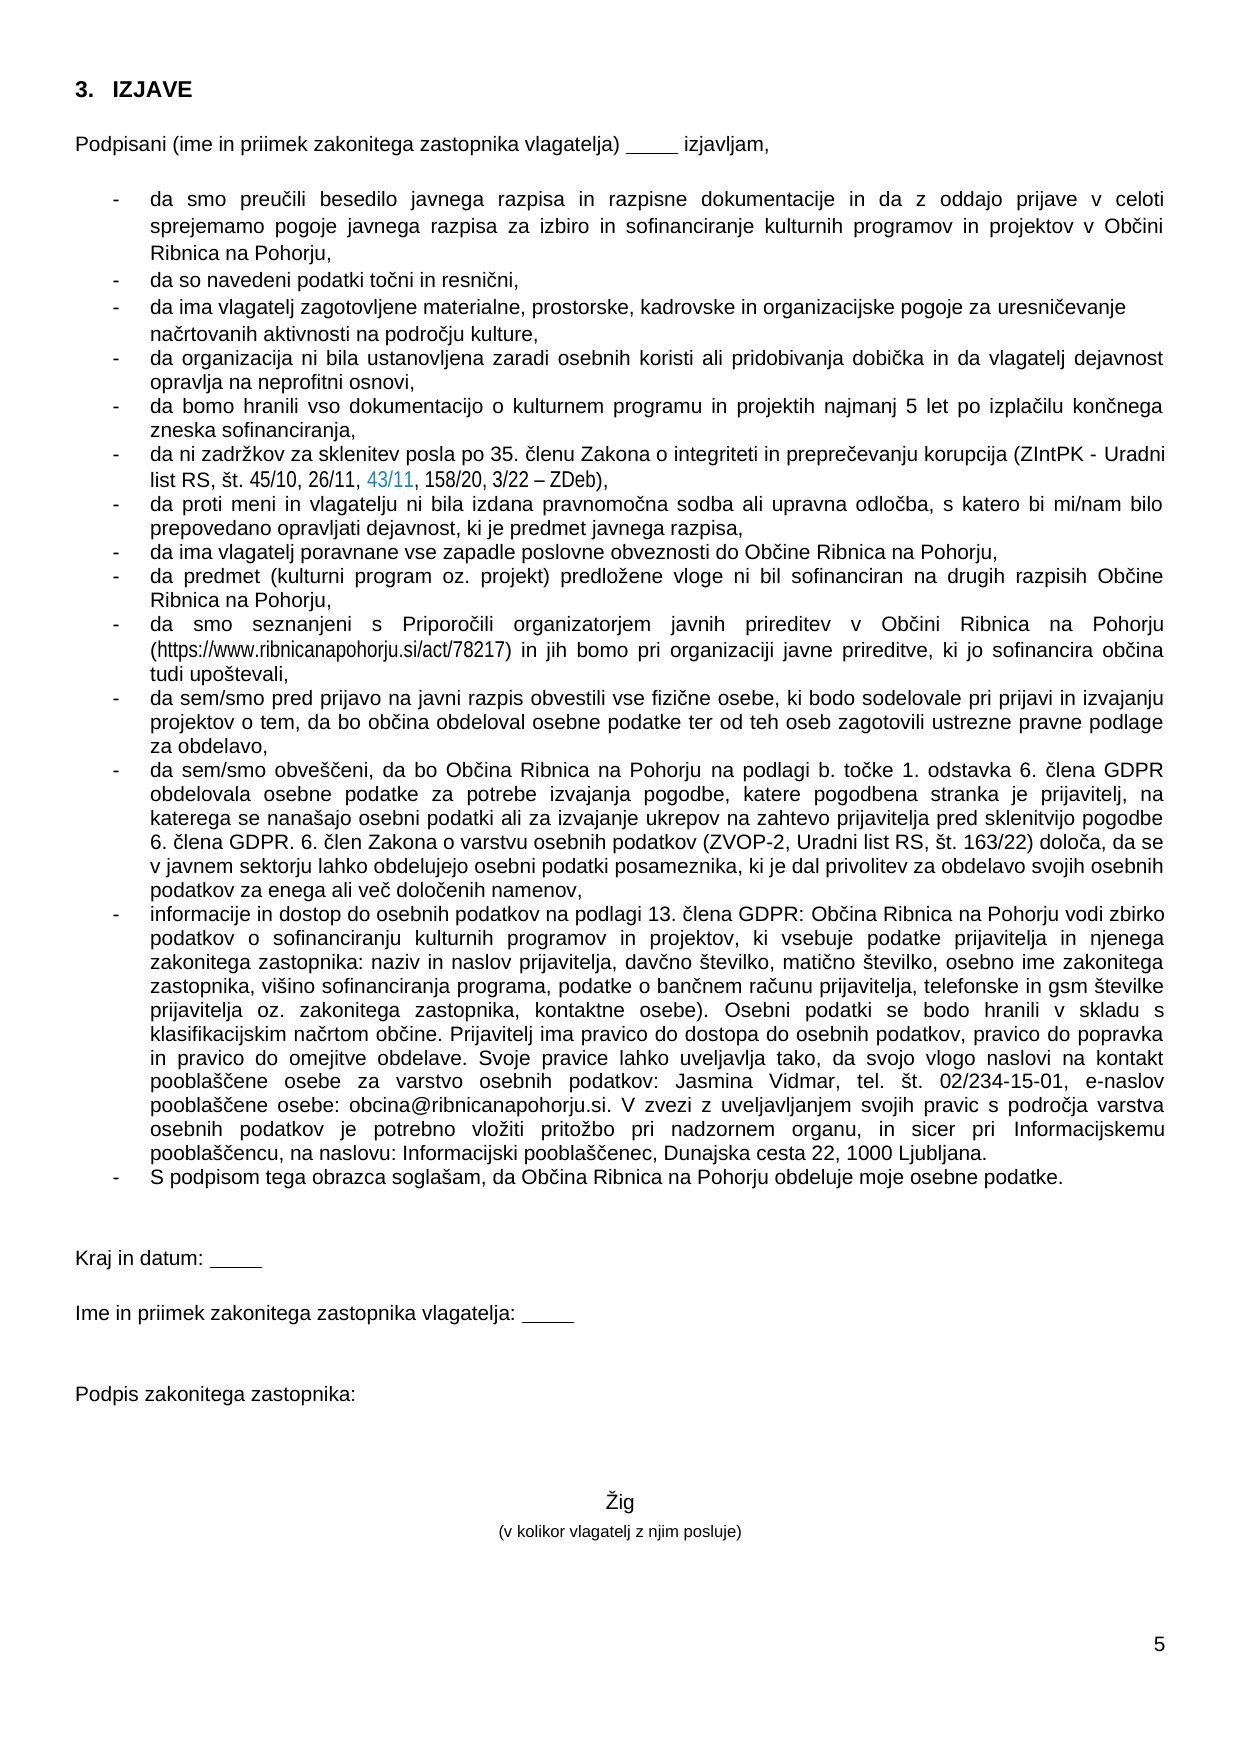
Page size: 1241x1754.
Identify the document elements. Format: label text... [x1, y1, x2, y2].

list da sem/smo pred prijavo na javni razpis obvestili vse fizične osebe, ki bodo sodelovale pri prijavi in izvajanju projektov o tem, da bo občina obdeloval osebne podatke ter od teh oseb zagotovili ustrezne pravne podlage za obdelavo, [112, 686, 1165, 758]
text Ime in priimek zakonitega zastopnika vlagatelja: [75, 1297, 1165, 1324]
list da ni zadržkov za sklenitev posla po 35. členu Zakona o integriteti in preprečevanju korupcija (ZIntPK - Uradni list RS, št. 45/10, 26/11, 43/11, 158/20, 3/22 – ZDeb), [112, 442, 1165, 492]
list da ima vlagatelj poravnane vse zapadle poslovne obveznosti do Občine Ribnica na Pohorju, [112, 540, 1165, 564]
text Podpisani (ime in priimek zakonitega zastopnika vlagatelja) izjavljam, [75, 129, 1165, 156]
list da so navedeni podatki točni in resnični, [112, 264, 1165, 292]
list da ima vlagatelj zagotovljene materialne, prostorske, kadrovske in organizacijske pogoje za uresničevanje načrtovanih aktivnosti na področju kulture, [112, 292, 1165, 346]
list da smo seznanjeni s Priporočili organizatorjem javnih prireditev v Občini Ribnica na Pohorju (https://www.ribnicanapohorju.si/act/78217) in jih bomo pri organizaciji javne prireditve, ki jo sofinancira občina tudi upoštevali, [112, 612, 1165, 686]
list informacije in dostop do osebnih podatkov na podlagi 13. člena GDPR: Občina Ribnica na Pohorju vodi zbirko podatkov o sofinanciranju kulturnih programov in projektov, ki vsebuje podatke prijavitelja in njenega zakonitega zastopnika: naziv in naslov prijavitelja, davčno številko, matično številko, osebno ime zakonitega zastopnika, višino sofinanciranja programa, podatke o bančnem računu prijavitelja, telefonske in gsm številke prijavitelja oz. zakonitega zastopnika, kontaktne osebe). Osebni podatki se bodo hranili v skladu s klasifikacijskim načrtom občine. Prijavitelj ima pravico do dostopa do osebnih podatkov, pravico do popravka in pravico do omejitve obdelave. Svoje pravice lahko uveljavlja tako, da svojo vlogo naslovi na kontakt pooblaščene osebe za varstvo osebnih podatkov: Jasmina Vidmar, tel. št. 02/234-15-01, e-naslov pooblaščene osebe: obcina@ribnicanapohorju.si. V zvezi z uveljavljanjem svojih pravic s področja varstva osebnih podatkov je potrebno vložiti pritožbo pri nadzornem organu, in sicer pri Informacijskemu pooblaščencu, na naslovu: Informacijski pooblaščenec, Dunajska cesta 22, 1000 Ljubljana. [112, 902, 1165, 1165]
list da smo preučili besedilo javnega razpisa in razpisne dokumentacije in da z oddajo prijave v celoti sprejemamo pogoje javnega razpisa za izbiro in sofinanciranje kulturnih programov in projektov v Občini Ribnica na Pohorju, [112, 183, 1165, 264]
list da proti meni in vlagatelju ni bila izdana pravnomočna sodba ali upravna odločba, s katero bi mi/nam bilo prepovedano opravljati dejavnost, ki je predmet javnega razpisa, [112, 492, 1165, 540]
text (v kolikor vlagatelj z njim posluje) [75, 1514, 1165, 1541]
list da predmet (kulturni program oz. projekt) predložene vloge ni bil sofinanciran na drugih razpisih Občine Ribnica na Pohorju, [112, 564, 1165, 612]
list IZJAVE [75, 75, 1165, 102]
list da bomo hranili vso dokumentacijo o kulturnem programu in projektih najmanj 5 let po izplačilu končnega zneska sofinanciranja, [112, 394, 1165, 442]
text Kraj in datum: [75, 1243, 1165, 1270]
list da organizacija ni bila ustanovljena zaradi osebnih koristi ali pridobivanja dobička in da vlagatelj dejavnost opravlja na neprofitni osnovi, [112, 346, 1165, 394]
text Žig [75, 1487, 1165, 1514]
list da sem/smo obveščeni, da bo Občina Ribnica na Pohorju na podlagi b. točke 1. odstavka 6. člena GDPR obdelovala osebne podatke za potrebe izvajanja pogodbe, katere pogodbena stranka je prijavitelj, na katerega se nanašajo osebni podatki ali za izvajanje ukrepov na zahtevo prijavitelja pred sklenitvijo pogodbe 6. člena GDPR. 6. člen Zakona o varstvu osebnih podatkov (ZVOP-2, Uradni list RS, št. 163/22) določa, da se v javnem sektorju lahko obdelujejo osebni podatki posameznika, ki je dal privolitev za obdelavo svojih osebnih podatkov za enega ali več določenih namenov, [112, 758, 1165, 902]
text Podpis zakonitega zastopnika: [75, 1379, 1165, 1406]
list S podpisom tega obrazca soglašam, da Občina Ribnica na Pohorju obdeluje moje osebne podatke. [112, 1165, 1165, 1189]
